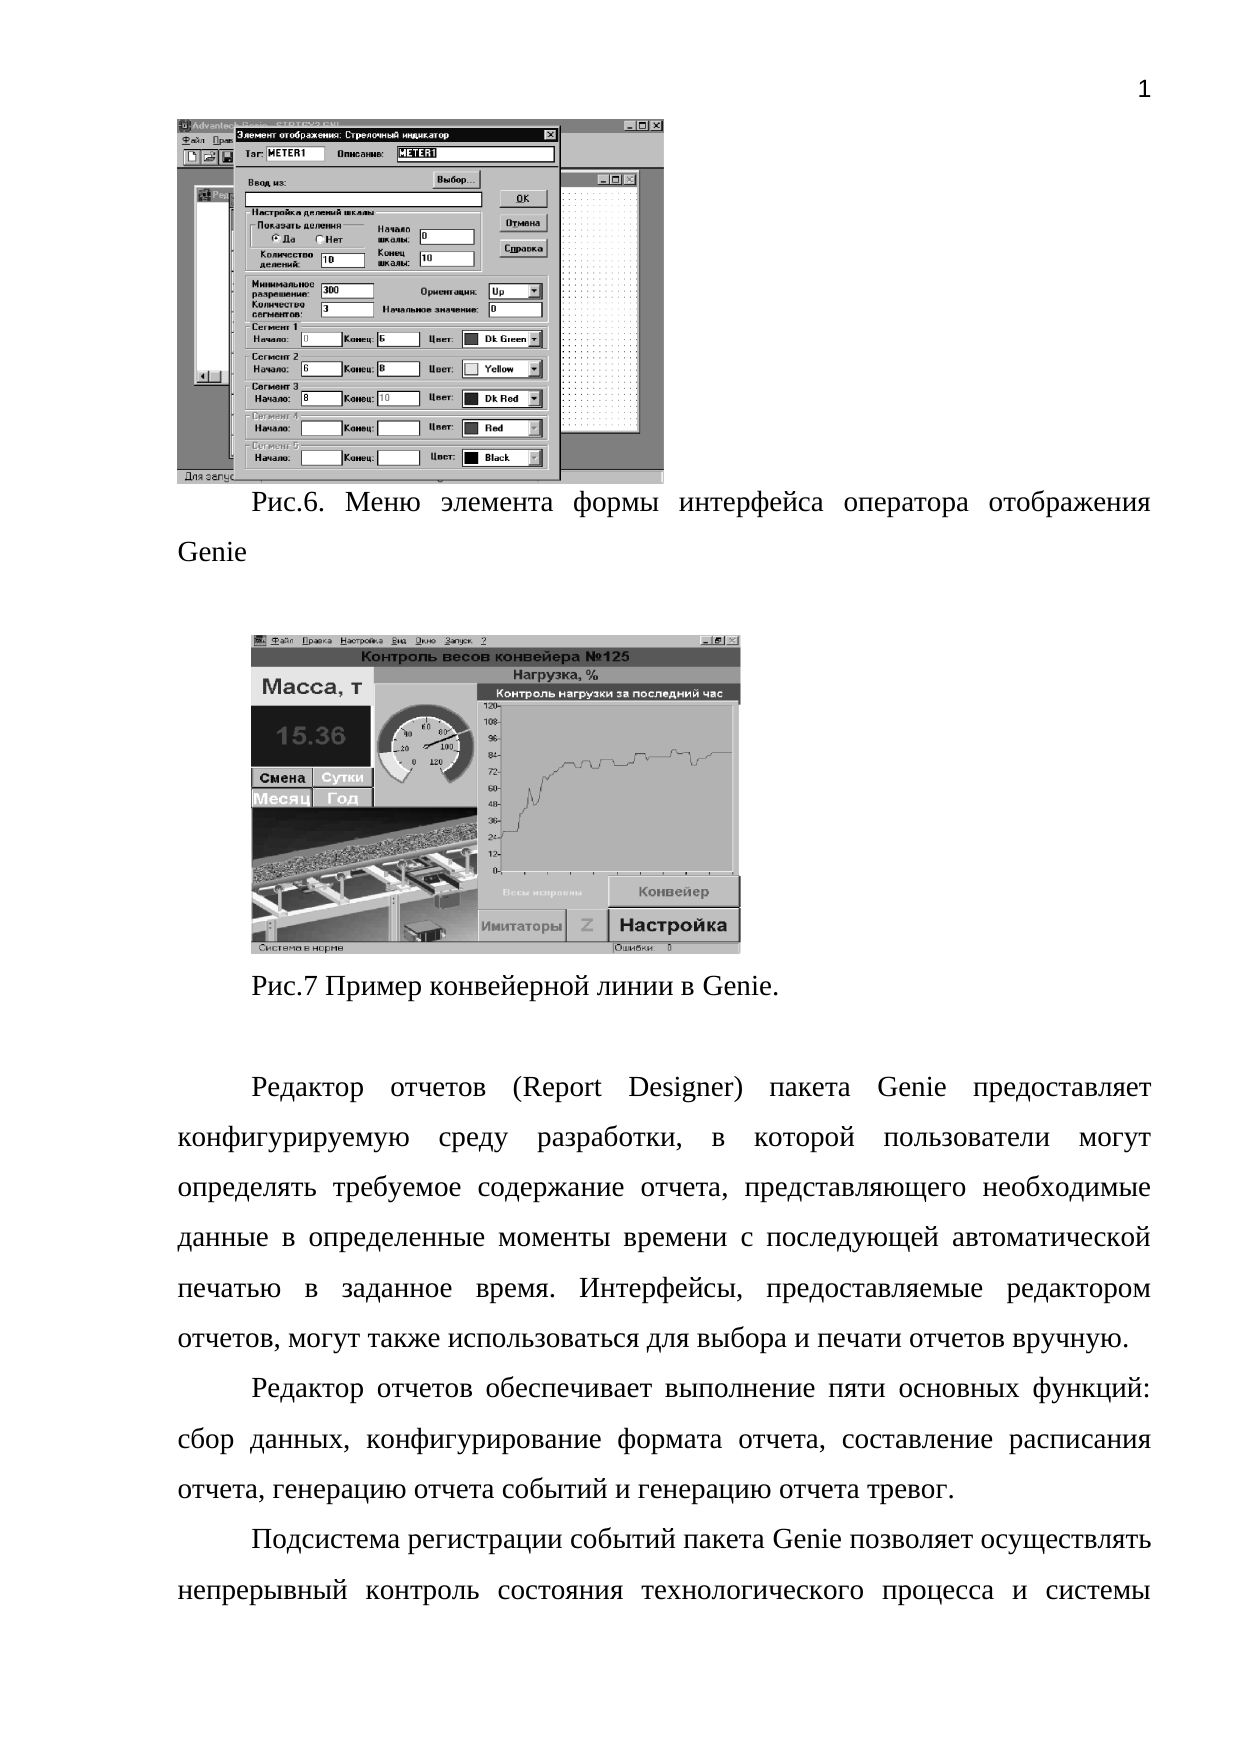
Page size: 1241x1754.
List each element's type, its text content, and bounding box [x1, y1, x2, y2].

text Редактор отчетов обеспечивает выполнение пяти основных функций: сбор данных, конфигурирование формата отчета, составление расписания отчета, генерацию отчета событий и генерацию отчета тревог. [177, 1371, 1152, 1505]
text Рис.7 Пример конвейерной линии в Genie. [177, 968, 1152, 1002]
picture [177, 118, 664, 484]
picture [251, 634, 741, 954]
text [177, 1521, 1152, 1605]
text Рис.6. Меню элемента формы интерфейса оператора отображения Genie [177, 484, 1152, 568]
text Редактор отчетов (Report Designer) пакета Genie предоставляет конфигурируемую среду разработки, в которой пользователи могут определять требуемое содержание отчета, представляющего необходимые данные в определенные моменты времени с последующей автоматической печатью в заданное время. Интерфейсы, предоставляемые редактором отчетов, могут также использоваться для выбора и печати отчетов вручную. [177, 1069, 1152, 1354]
